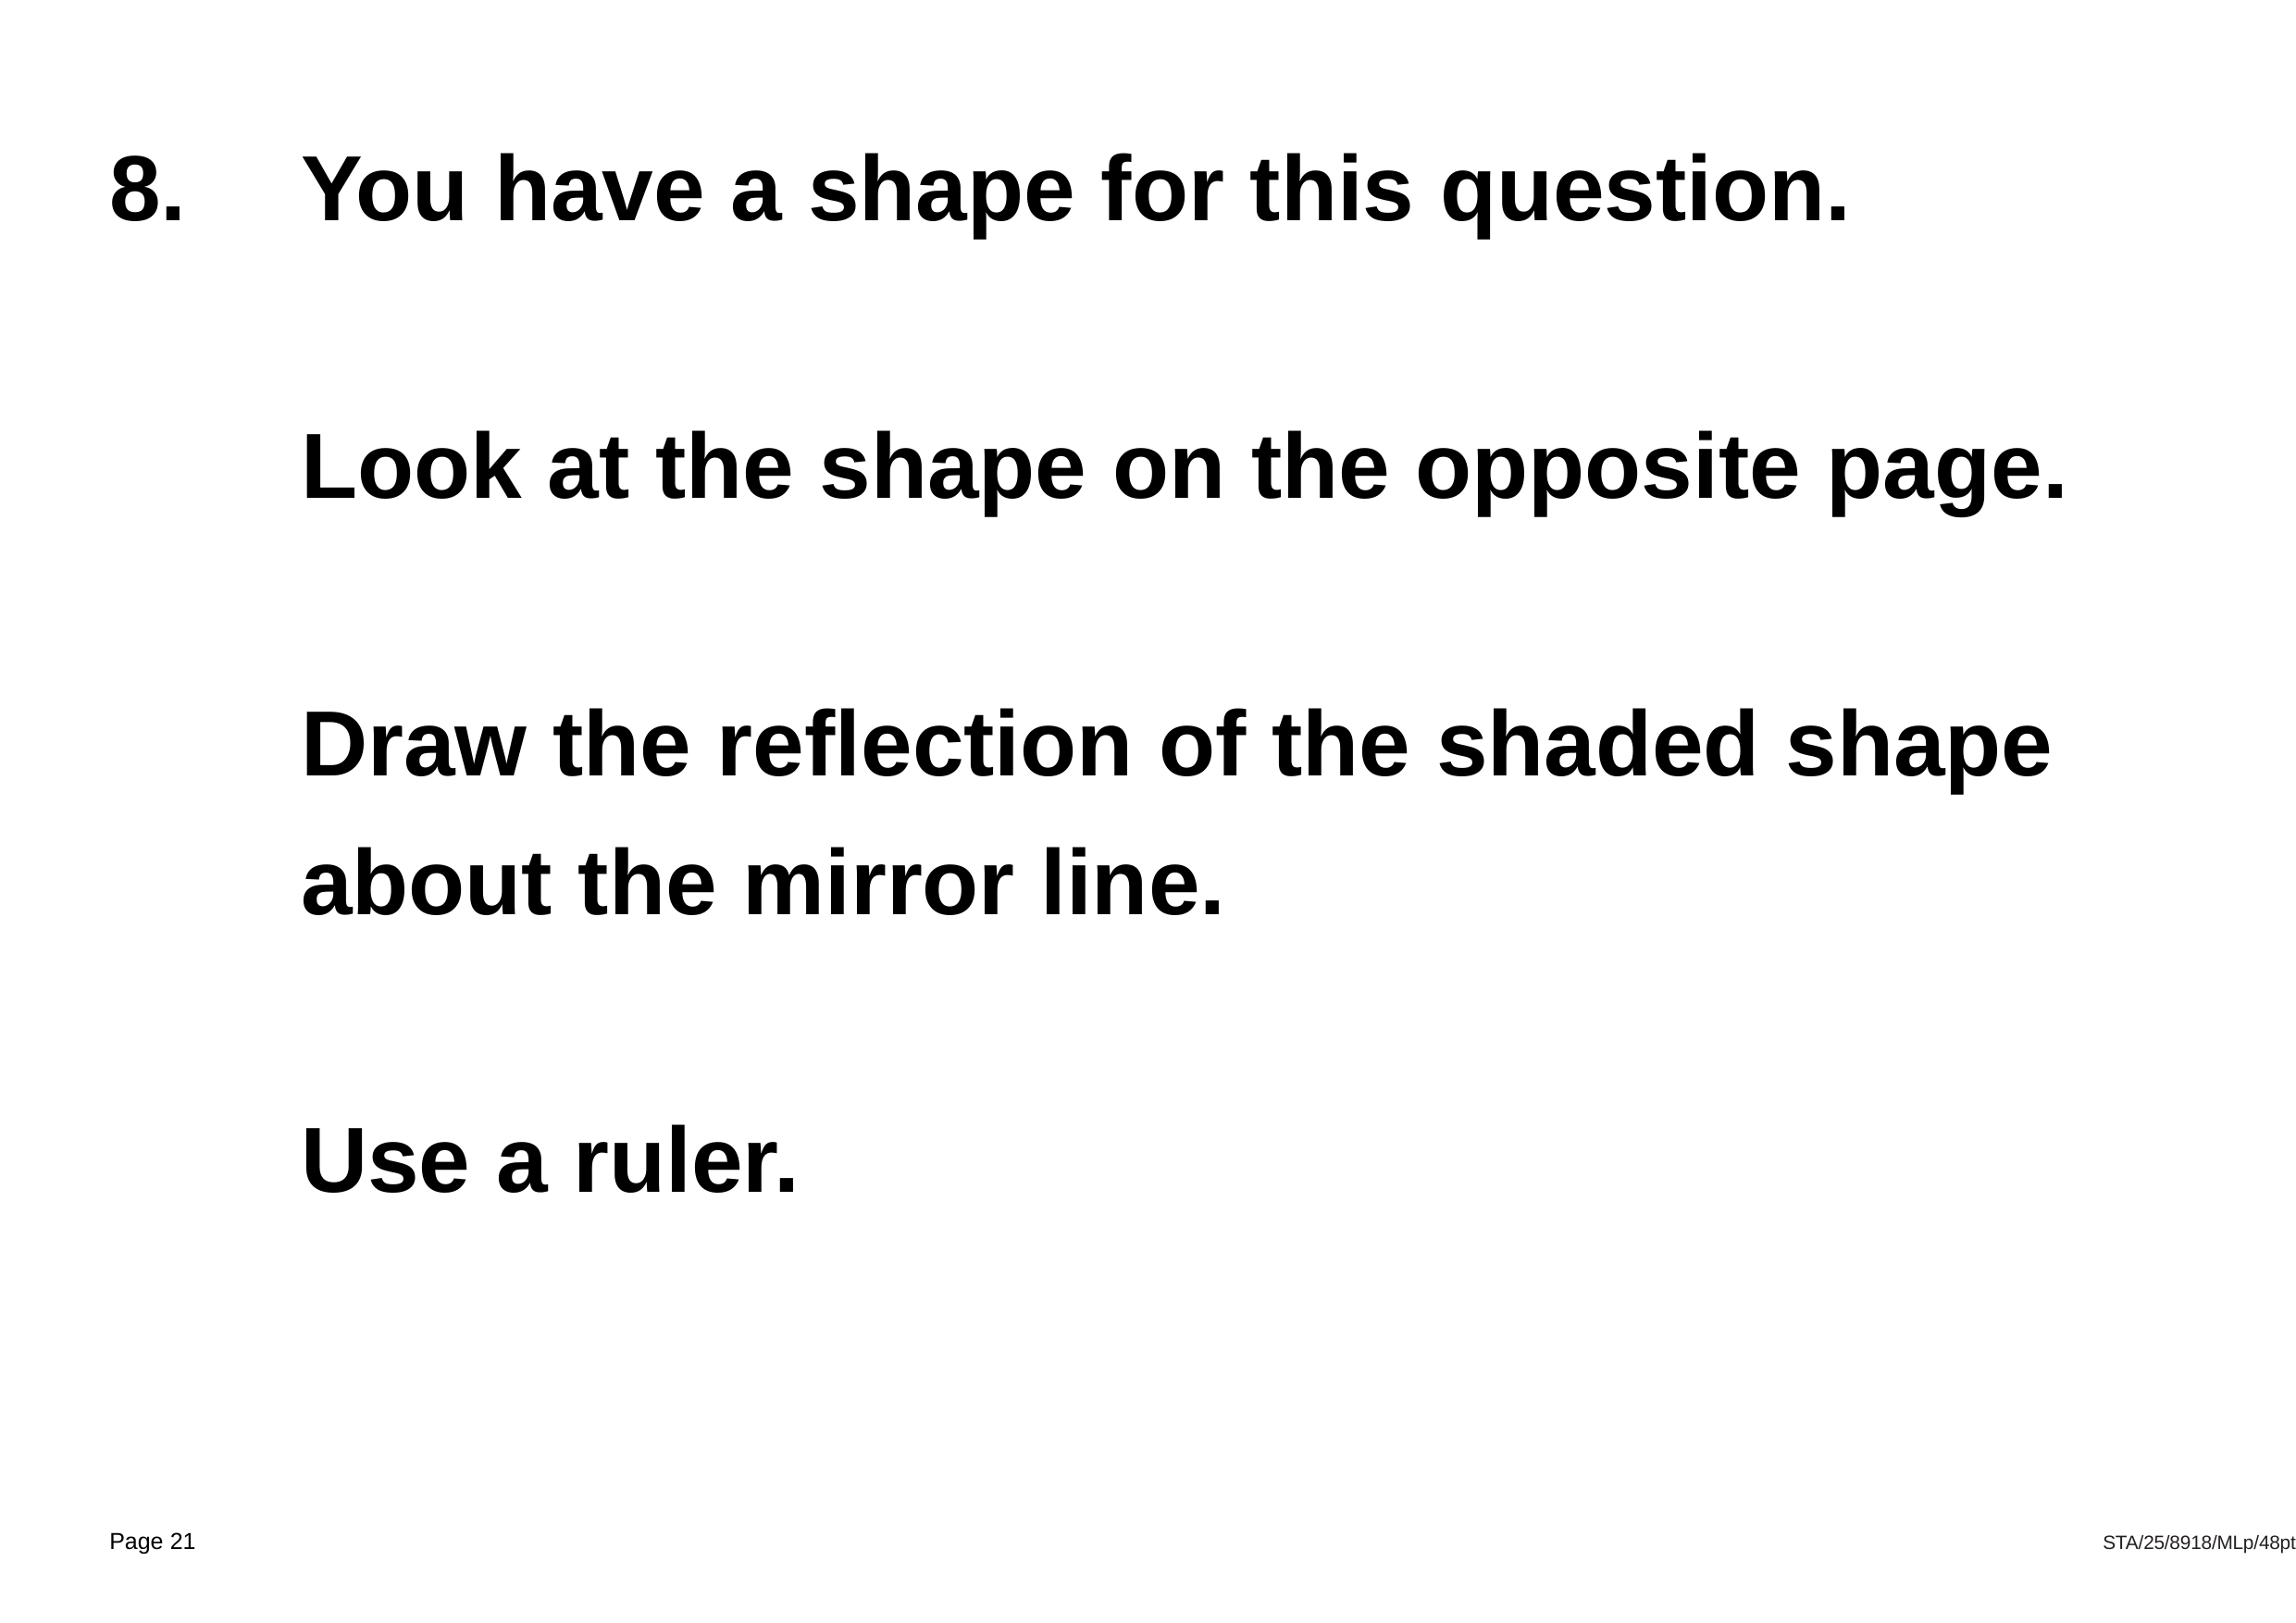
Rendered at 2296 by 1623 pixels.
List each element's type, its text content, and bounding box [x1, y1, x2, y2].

text Use a ruler. [301, 1081, 2186, 1220]
text Draw the reflection of the shaded shape about the mirror line. [301, 664, 2186, 942]
text You have a shape for this question. [109, 109, 2186, 248]
text Look at the shape on the opposite page. [301, 387, 2186, 526]
